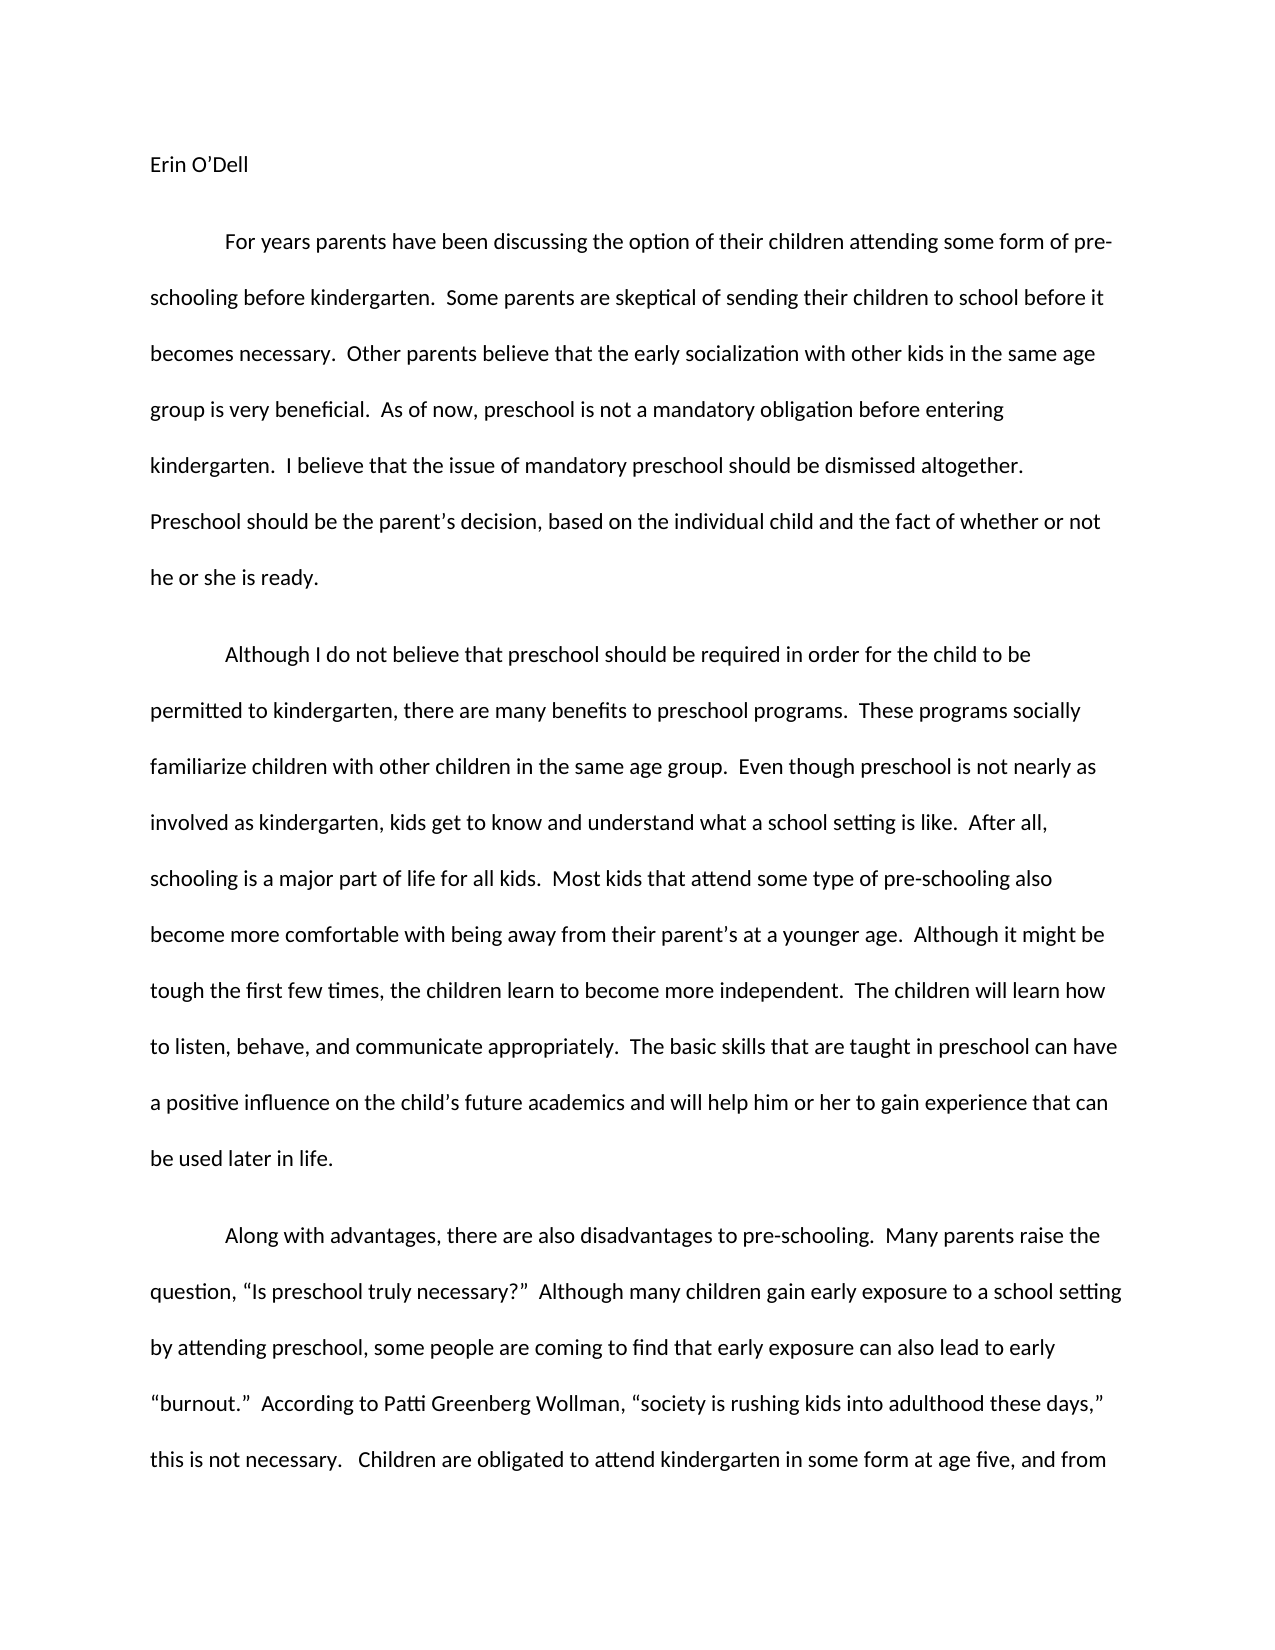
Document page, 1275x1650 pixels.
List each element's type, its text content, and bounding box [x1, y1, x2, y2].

text Erin O’Dell [150, 150, 1125, 178]
text For years parents have been discussing the option of their children attending some form of pre-schooling before kindergarten. Some parents are skeptical of sending their children to school before it becomes necessary. Other parents believe that the early socialization with other kids in the same age group is very beneficial. As of now, preschool is not a mandatory obligation before entering kindergarten. I believe that the issue of mandatory preschool should be dismissed altogether. Preschool should be the parent’s decision, based on the individual child and the fact of whether or not he or she is ready. [150, 227, 1125, 591]
text Although I do not believe that preschool should be required in order for the child to be permitted to kindergarten, there are many benefits to preschool programs. These programs socially familiarize children with other children in the same age group. Even though preschool is not nearly as involved as kindergarten, kids get to know and understand what a school setting is like. After all, schooling is a major part of life for all kids. Most kids that attend some type of pre-schooling also become more comfortable with being away from their parent’s at a younger age. Although it might be tough the first few times, the children learn to become more independent. The children will learn how to listen, behave, and communicate appropriately. The basic skills that are taught in preschool can have a positive influence on the child’s future academics and will help him or her to gain experience that can be used later in life. [150, 640, 1125, 1172]
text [150, 1221, 1125, 1473]
